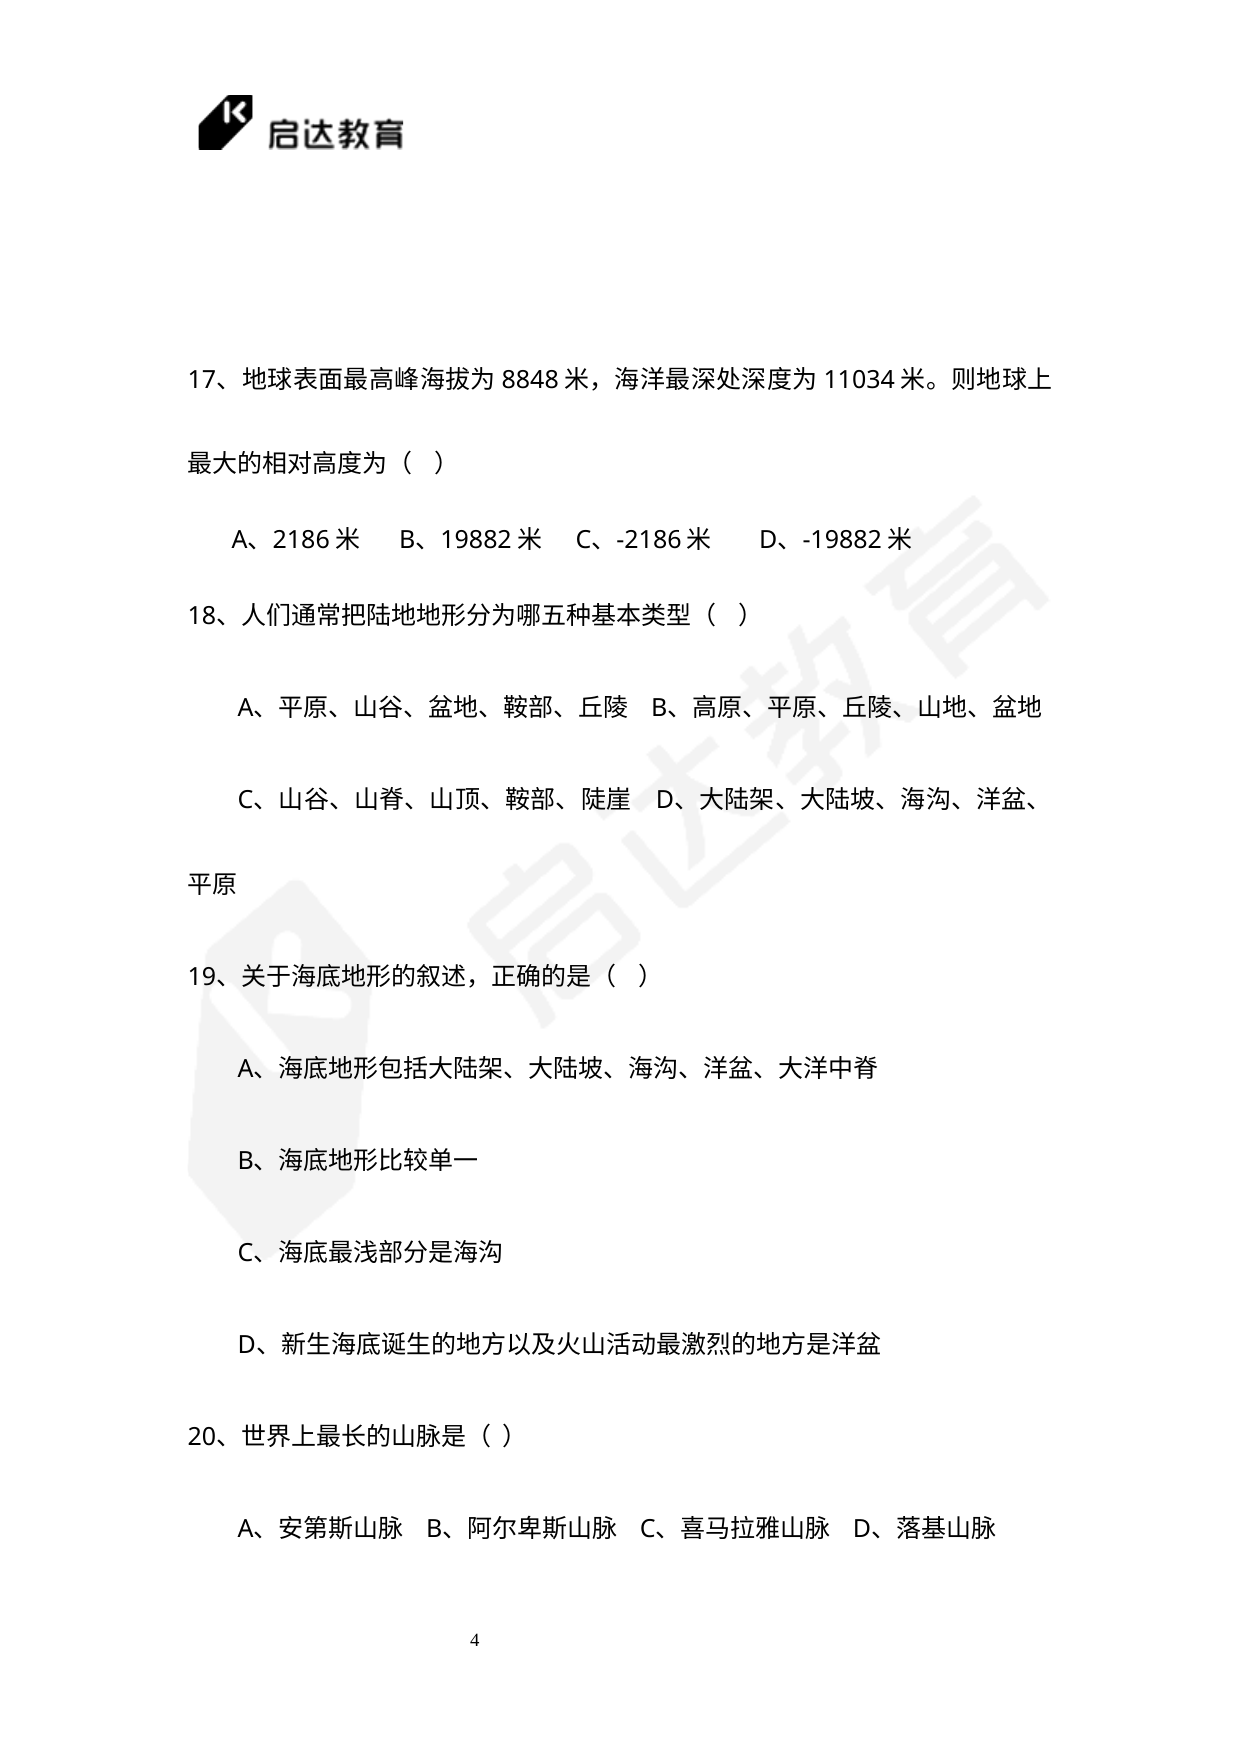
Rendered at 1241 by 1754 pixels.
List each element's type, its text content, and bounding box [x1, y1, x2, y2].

text C、山谷、山脊、山顶、鞍部、陡崖 D、大陆架、大陆坡、海沟、洋盆、平原 [187, 765, 1053, 915]
text A、2186米 B、19882米 C、-2186米 D、-19882米 [187, 505, 1053, 570]
text 17、地球表面最高峰海拔为8848米，海洋最深处深度为11034米。则地球上最大的相对高度为（ ） [187, 345, 1053, 494]
picture [198, 95, 404, 150]
text A、安第斯山脉 B、阿尔卑斯山脉 C、喜马拉雅山脉 D、落基山脉 [187, 1494, 1053, 1559]
text 19、关于海底地形的叙述，正确的是（ ） [187, 942, 1053, 1007]
text D、新生海底诞生的地方以及火山活动最激烈的地方是洋盆 [187, 1310, 1053, 1375]
text 18、人们通常把陆地地形分为哪五种基本类型（ ） [187, 581, 1053, 646]
text 20、世界上最长的山脉是（ ） [187, 1402, 1053, 1467]
text A、海底地形包括大陆架、大陆坡、海沟、洋盆、大洋中脊 [187, 1034, 1053, 1099]
text B、海底地形比较单一 [187, 1126, 1053, 1191]
text C、海底最浅部分是海沟 [187, 1218, 1053, 1283]
text A、平原、山谷、盆地、鞍部、丘陵 B、高原、平原、丘陵、山地、盆地 [187, 673, 1053, 738]
